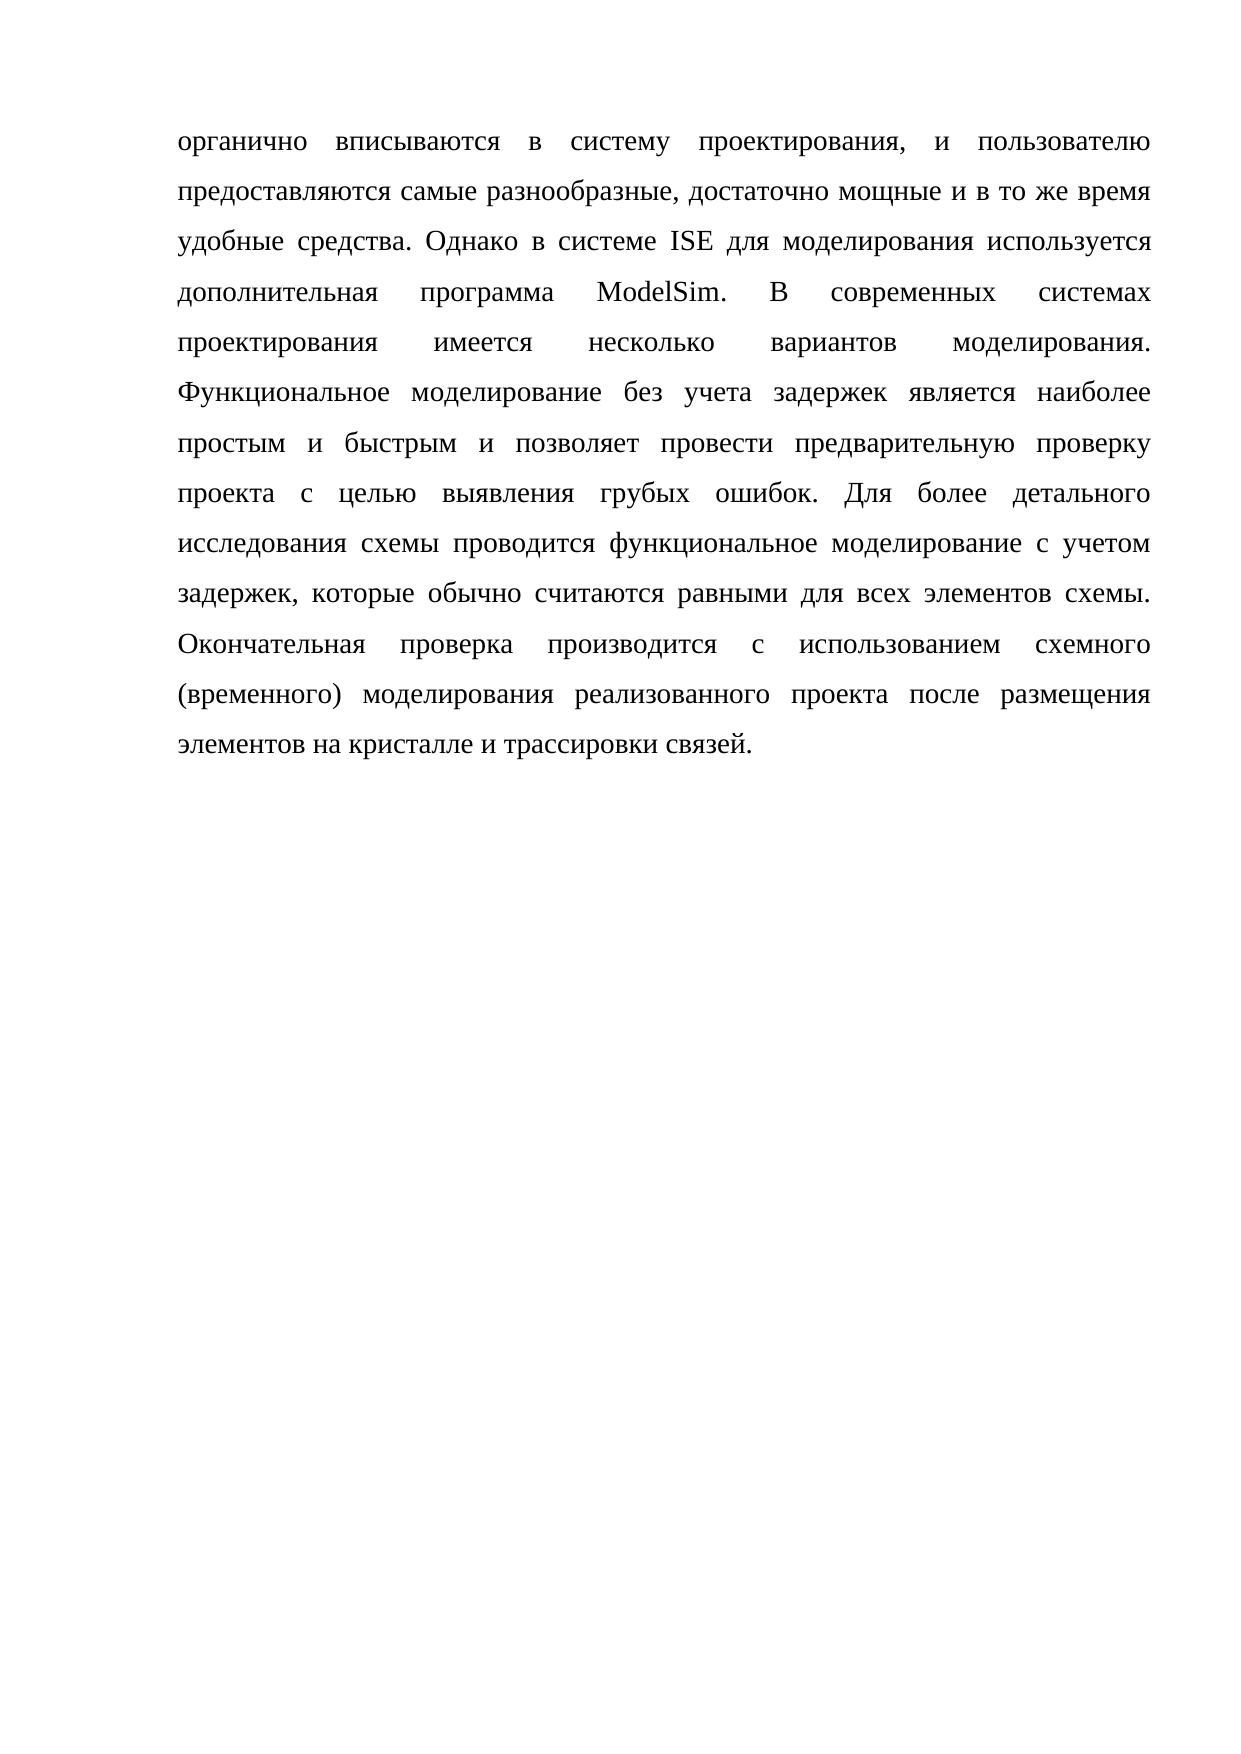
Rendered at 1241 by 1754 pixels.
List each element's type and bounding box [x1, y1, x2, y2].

text [177, 123, 1152, 760]
